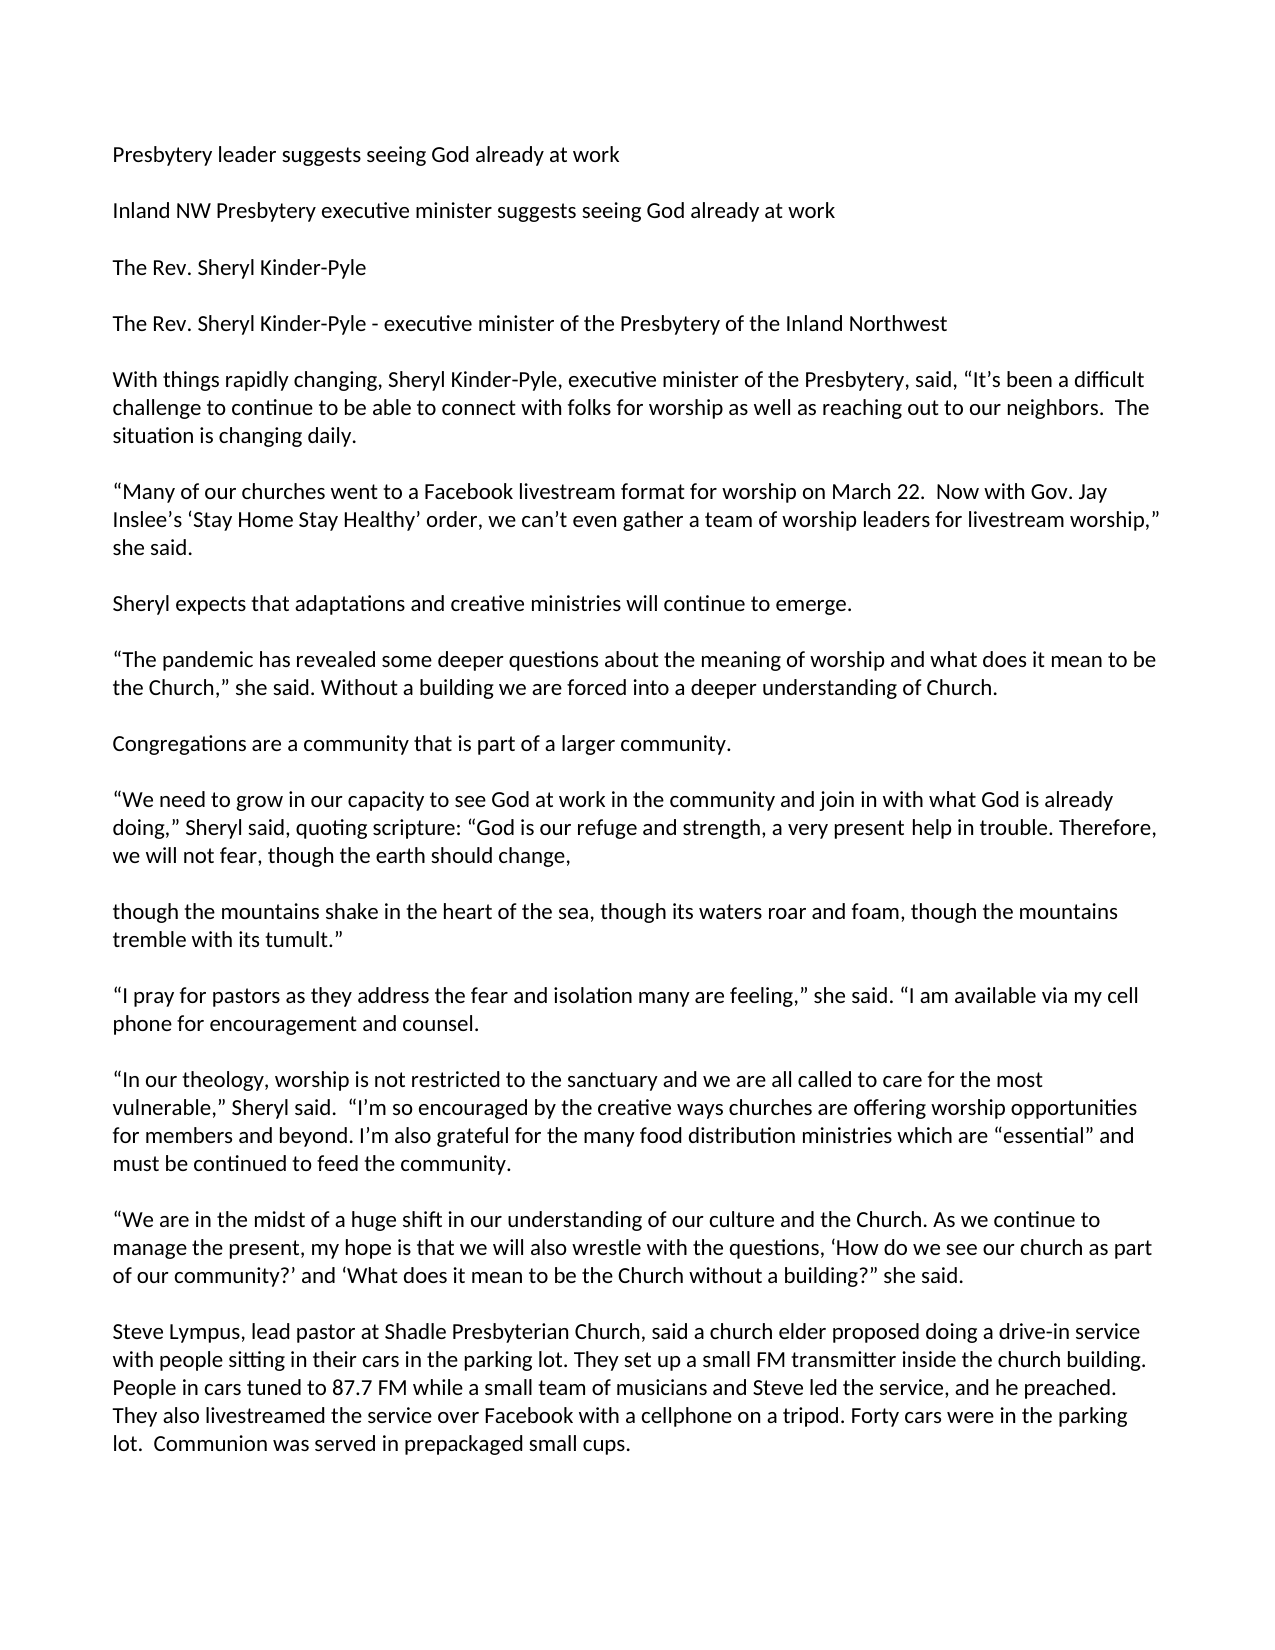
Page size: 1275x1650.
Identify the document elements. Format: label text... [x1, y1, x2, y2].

text “The pandemic has revealed some deeper questions about the meaning of worship and what does it mean to be the Church,” she said. Without a building we are forced into a deeper understanding of Church. [112, 645, 1162, 701]
text With things rapidly changing, Sheryl Kinder-Pyle, executive minister of the Presbytery, said, “It’s been a difficult challenge to continue to be able to connect with folks for worship as well as reaching out to our neighbors. The situation is changing daily. [112, 365, 1162, 449]
text Inland NW Presbytery executive minister suggests seeing God already at work [112, 197, 1162, 224]
text The Rev. Sheryl Kinder-Pyle - executive minister of the Presbytery of the Inland Northwest [112, 309, 1162, 337]
text “In our theology, worship is not restricted to the sanctuary and we are all called to care for the most vulnerable,” Sheryl said. “I’m so encouraged by the creative ways churches are offering worship opportunities for members and beyond. I’m also grateful for the many food distribution ministries which are “essential” and must be continued to feed the community. [112, 1065, 1162, 1177]
text “We are in the midst of a huge shift in our understanding of our culture and the Church. As we continue to manage the present, my hope is that we will also wrestle with the questions, ‘How do we see our church as part of our community?’ and ‘What does it mean to be the Church without a building?” she said. [112, 1205, 1162, 1289]
text “Many of our churches went to a Facebook livestream format for worship on March 22. Now with Gov. Jay Inslee’s ‘Stay Home Stay Healthy’ order, we can’t even gather a team of worship leaders for livestream worship,” she said. [112, 477, 1162, 561]
text Congregations are a community that is part of a larger community. [112, 729, 1162, 757]
text Presbytery leader suggests seeing God already at work [112, 141, 1162, 168]
text The Rev. Sheryl Kinder-Pyle [112, 253, 1162, 281]
text Steve Lympus, lead pastor at Shadle Presbyterian Church, said a church elder proposed doing a drive-in service with people sitting in their cars in the parking lot. They set up a small FM transmitter inside the church building. People in cars tuned to 87.7 FM while a small team of musicians and Steve led the service, and he preached. They also livestreamed the service over Facebook with a cellphone on a tripod. Forty cars were in the parking lot. Communion was served in prepackaged small cups. [112, 1317, 1162, 1457]
text though the mountains shake in the heart of the sea, though its waters roar and foam, though the mountains tremble with its tumult.” [112, 897, 1162, 953]
text “I pray for pastors as they address the fear and isolation many are feeling,” she said. “I am available via my cell phone for encouragement and counsel. [112, 981, 1162, 1037]
text Sheryl expects that adaptations and creative ministries will continue to emerge. [112, 589, 1162, 617]
text “We need to grow in our capacity to see God at work in the community and join in with what God is already doing,” Sheryl said, quoting scripture: “God is our refuge and strength, a very present help in trouble. Therefore, we will not fear, though the earth should change, [112, 785, 1162, 869]
